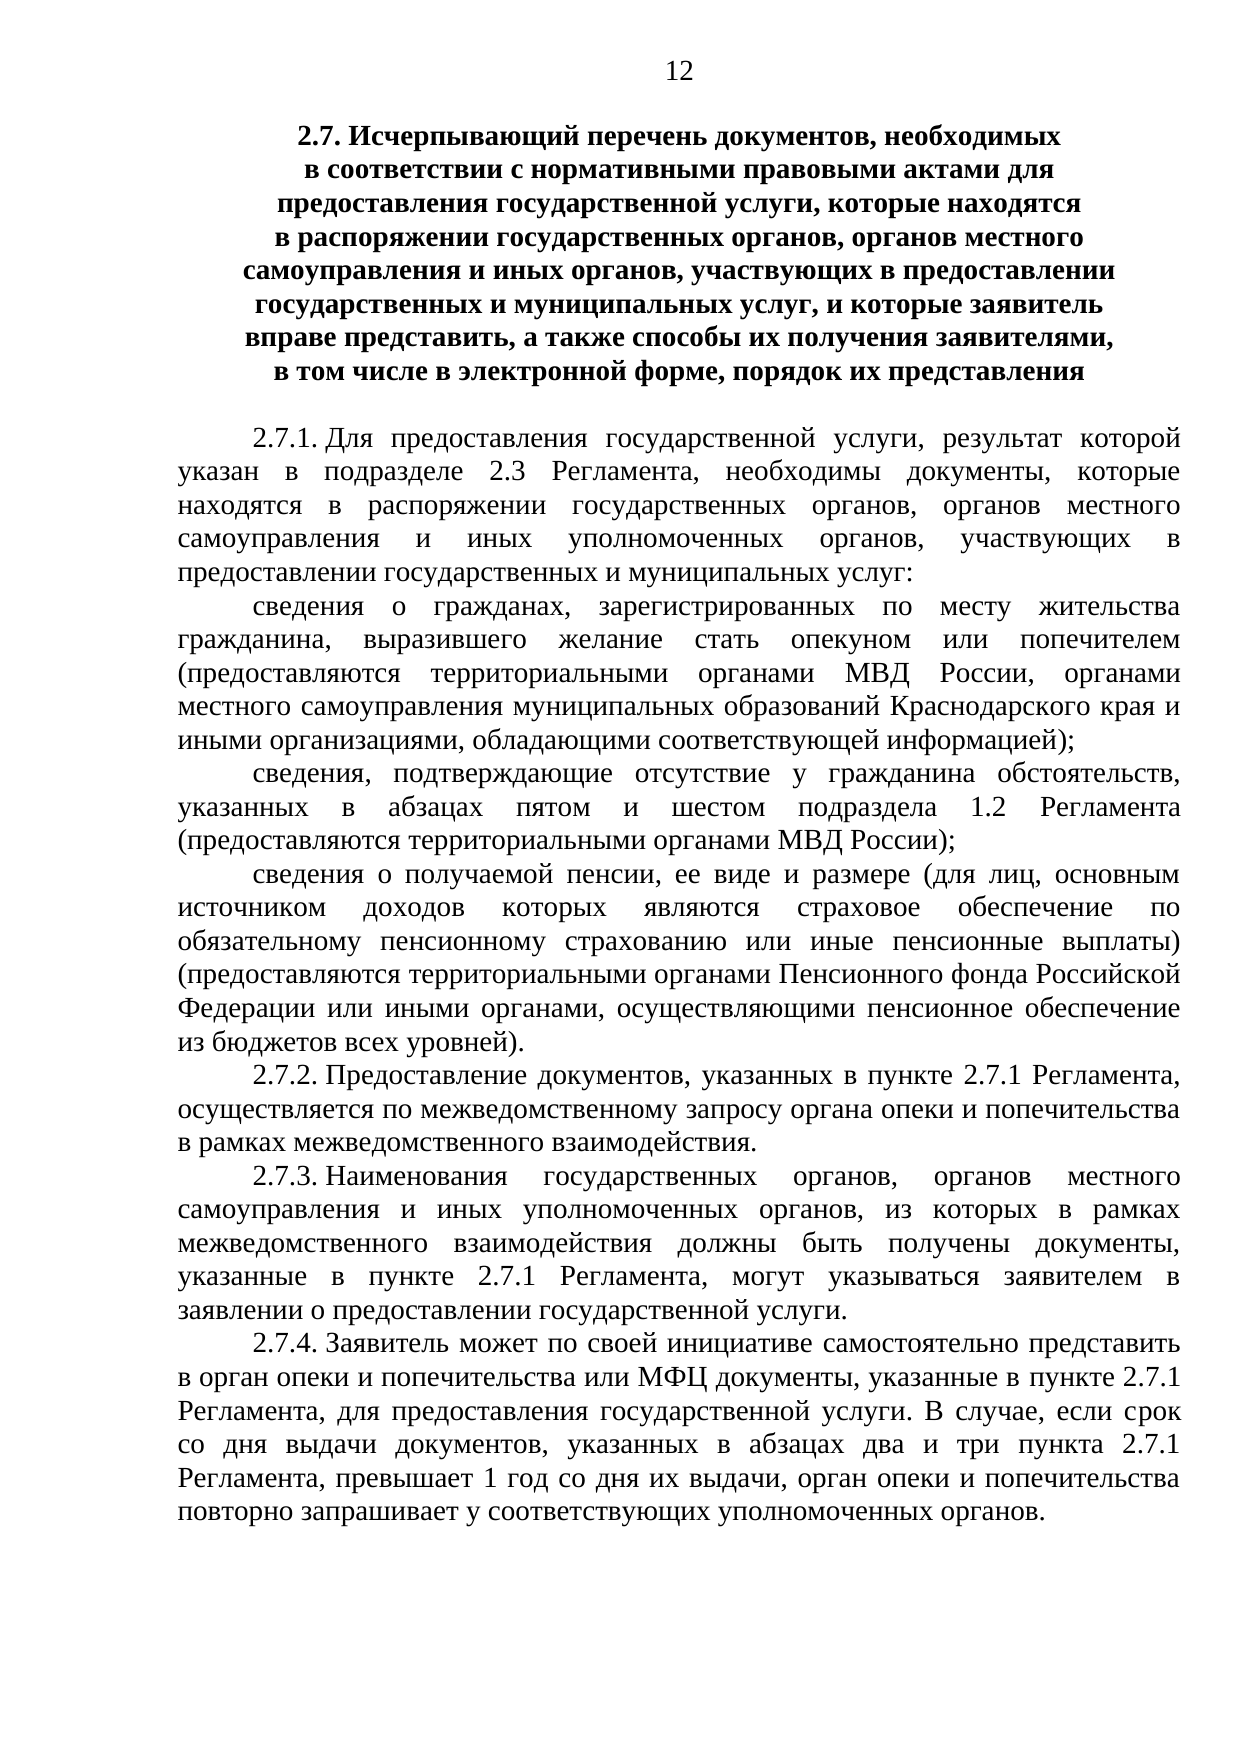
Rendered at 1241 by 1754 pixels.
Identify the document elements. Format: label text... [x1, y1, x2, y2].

text вправе представить, а также способы их получения заявителями, [177, 319, 1181, 353]
text 2.7.1. Для предоставления государственной услуги, результат которой указан в подразделе 2.3 Регламента, необходимы документы, которые находятся в распоряжении государственных органов, органов местного самоуправления и иных уполномоченных органов, участвующих в предоставлении государственных и муниципальных услуг: [177, 420, 1181, 588]
text 2.7.3. Наименования государственных органов, органов местного самоуправления и иных уполномоченных органов, из которых в рамках межведомственного взаимодействия должны быть получены документы, указанные в пункте 2.7.1 Регламента, могут указываться заявителем в заявлении о предоставлении государственной услуги. [177, 1158, 1181, 1326]
text самоуправления и иных органов, участвующих в предоставлении государственных и муниципальных услуг, и которые заявитель [177, 252, 1181, 319]
text 2.7.2. Предоставление документов, указанных в пункте 2.7.1 Регламента, осуществляется по межведомственному запросу органа опеки и попечительства в рамках межведомственного взаимодействия. [177, 1057, 1181, 1158]
text в соответствии с нормативными правовыми актами для [177, 152, 1181, 185]
text в том числе в электронной форме, порядок их представления [177, 353, 1181, 386]
text 2.7. Исчерпывающий перечень документов, необходимых [177, 118, 1181, 152]
text сведения о получаемой пенсии, ее виде и размере (для лиц, основным источником доходов которых являются страховое обеспечение по обязательному пенсионному страхованию или иные пенсионные выплаты) (предоставляются территориальными органами Пенсионного фонда Российской Федерации или иными органами, осуществляющими пенсионное обеспечение из бюджетов всех уровней). [177, 856, 1181, 1057]
text предоставления государственной услуги, которые находятся [177, 185, 1181, 219]
text 2.7.4. Заявитель может по своей инициативе самостоятельно представить в орган опеки и попечительства или МФЦ документы, указанные в пункте 2.7.1 Регламента, для предоставления государственной услуги. В случае, если срок со дня выдачи документов, указанных в абзацах два и три пункта 2.7.1 Регламента, превышает 1 год со дня их выдачи, орган опеки и попечительства повторно запрашивает у соответствующих уполномоченных органов. [177, 1326, 1181, 1527]
text в распоряжении государственных органов, органов местного [177, 219, 1181, 252]
text сведения, подтверждающие отсутствие у гражданина обстоятельств, указанных в абзацах пятом и шестом подраздела 1.2 Регламента (предоставляются территориальными органами МВД России); [177, 755, 1181, 856]
text сведения о гражданах, зарегистрированных по месту жительства гражданина, выразившего желание стать опекуном или попечителем (предоставляются территориальными органами МВД России, органами местного самоуправления муниципальных образований Краснодарского края и иными организациями, обладающими соответствующей информацией); [177, 588, 1181, 755]
